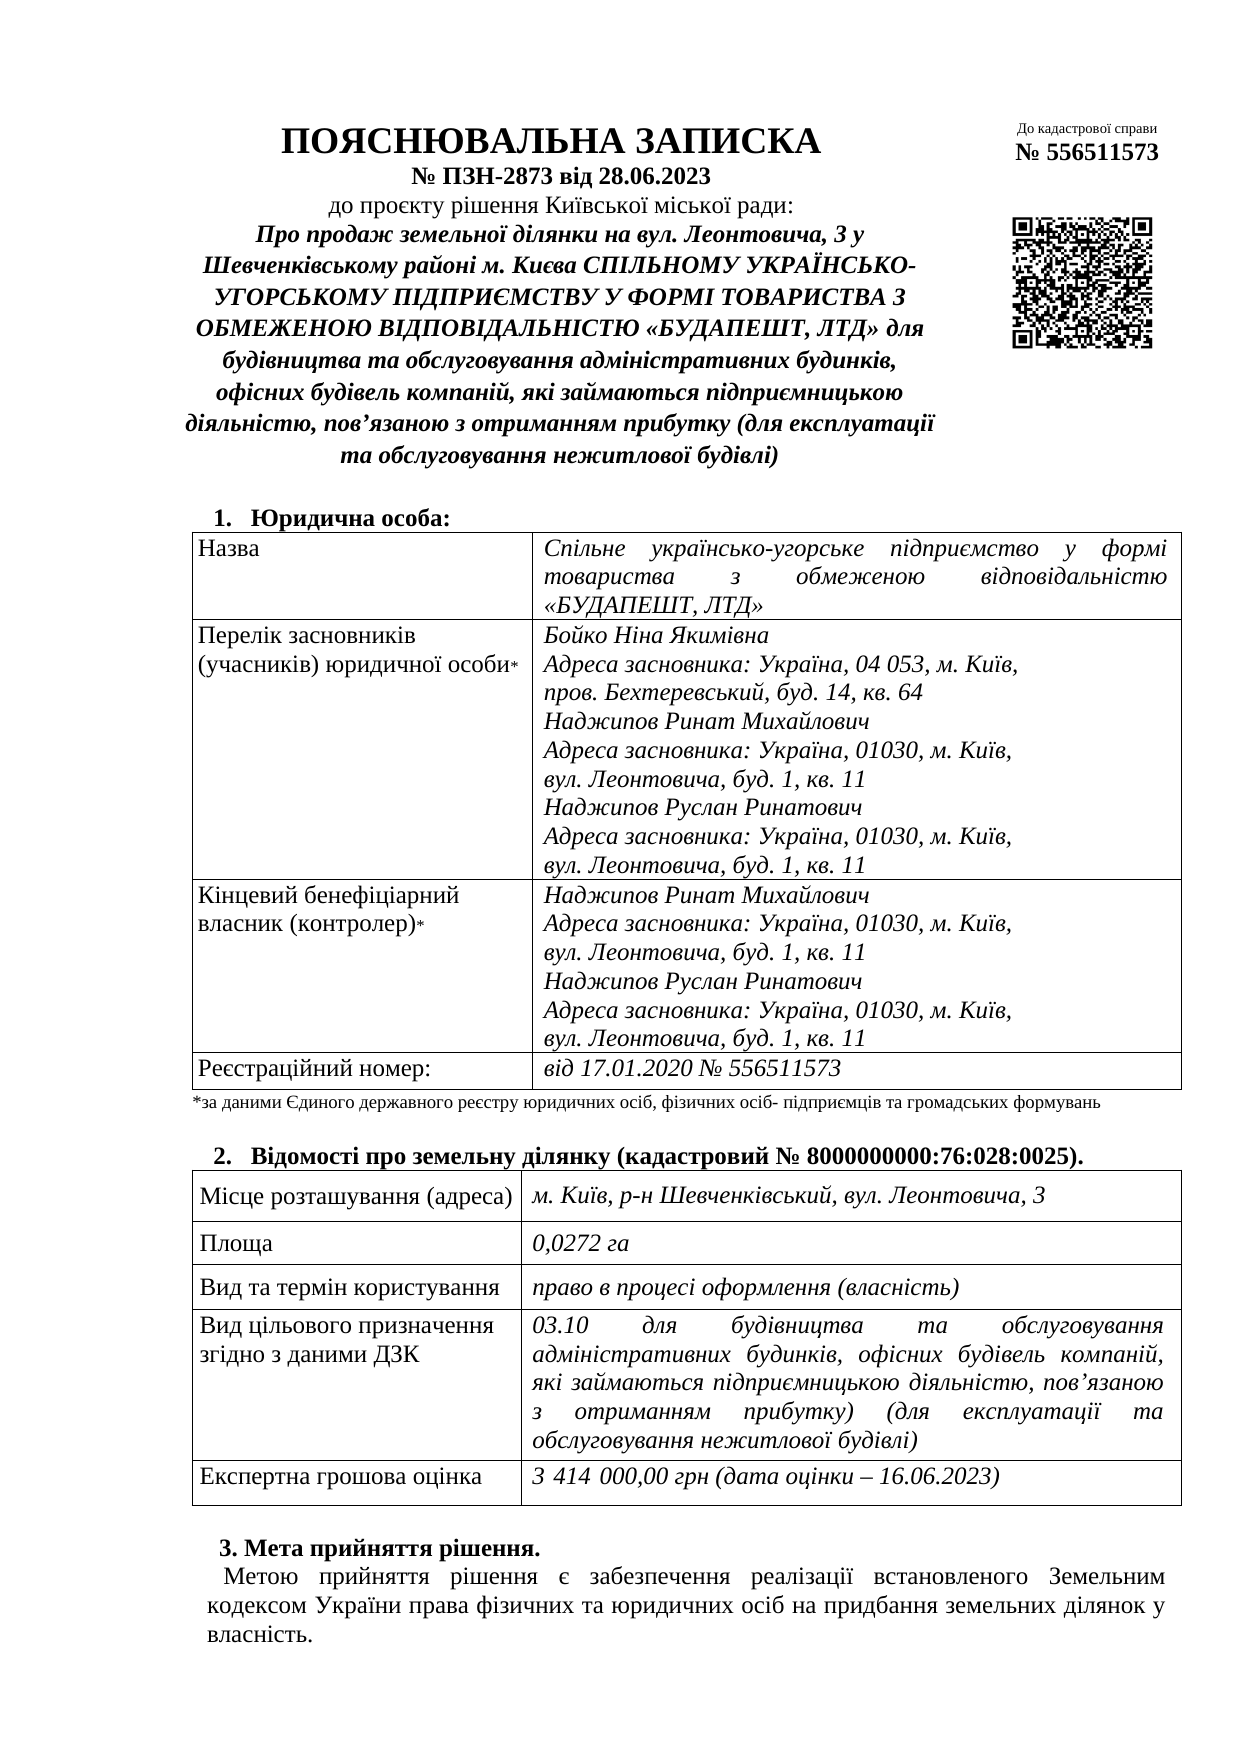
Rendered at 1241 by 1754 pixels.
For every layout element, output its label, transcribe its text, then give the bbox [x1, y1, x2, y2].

table_cell 0,0272 га [522, 1222, 1181, 1264]
table_cell право в процесі оформлення (власність) [522, 1265, 1181, 1309]
table_cell Реєстраційний номер: [193, 1053, 532, 1089]
table_cell Бойко Ніна Якимівна Адреса засновника: Україна, 04 053, м. Київ, пров. Бехтеревський, буд. 14, кв. 64 Наджипов Ринат Михайлович Адреса засновника: Україна, 01030, м. Київ, вул. Леонтовича, буд. 1, кв. 11 Наджипов Руслан Ринатович Адреса засновника: Україна, 01030, м. Київ, вул. Леонтовича, буд. 1, кв. 11 [533, 620, 1181, 879]
list Відомості про земельну ділянку (кадастровий № 8000000000:76:028:0025). [213, 1141, 1166, 1169]
table_cell 03.10 для будівництва та обслуговування адміністративних будинків, офісних будівель компаній, які займаються підприємницькою діяльністю, пов’язаною з отриманням прибутку) (для експлуатації та обслуговування нежитлової будівлі) [522, 1310, 1181, 1460]
table_header м. Київ, р-н Шевченківський, вул. Леонтовича, 3 [522, 1171, 1181, 1221]
table_cell Вид та термін користування [193, 1265, 521, 1309]
text Метою прийняття рішення є забезпечення реалізації встановленого Земельним кодексом України права фізичних та юридичних осіб на придбання земельних ділянок у власність. [207, 1561, 1166, 1648]
text № ПЗН-2873 від 28.06.2023 [177, 161, 945, 190]
table_header Спільне українсько-угорське підприємство у формі товариства з обмеженою відповідальністю «БУДАПЕШТ, ЛТД» [533, 533, 1181, 619]
text *за даними Єдиного державного реєстру юридичних осіб, фізичних осіб- підприємців та громадських формувань [177, 1091, 1166, 1112]
table_cell 3 414 000,00 грн (дата оцінки – 16.06.2023) [522, 1461, 1181, 1504]
table_cell від 17.01.2020 № 556511573 [533, 1053, 1181, 1089]
text до проєкту рішення Київської міської ради: [177, 190, 945, 219]
table_header Місце розташування (адреса) [193, 1171, 521, 1221]
table_cell Перелік засновників (учасників) юридичної особи* [193, 620, 532, 879]
table_cell Вид цільового призначення згідно з даними ДЗК [193, 1339, 521, 1460]
table_cell Експертна грошова оцінка [193, 1461, 521, 1504]
text ПОЯСНЮВАЛЬНА ЗАПИСКА [177, 118, 925, 161]
table_header Назва [193, 533, 532, 619]
table_cell Площа [193, 1222, 521, 1264]
text Про продаж земельної ділянки на вул. Леонтовича, 3 у Шевченківському районі м. Києва СПІЛЬНОМУ УКРАЇНСЬКО-УГОРСЬКОМУ ПІДПРИЄМСТВУ У ФОРМІ ТОВАРИСТВА З ОБМЕЖЕНОЮ ВІДПОВІДАЛЬНІСТЮ «БУДАПЕШТ, ЛТД» для будівництва та обслуговування адміністративних будинків, офісних будівель компаній, які займаються підприємницькою діяльністю, пов’язаною з отриманням прибутку (для експлуатації та обслуговування нежитлової будівлі) [177, 219, 945, 468]
table_cell Кінцевий бенефіціарний власник (контролер)* [193, 880, 532, 1052]
list Юридична особа: [213, 503, 1166, 532]
text 3. Мета прийняття рішення. [177, 1533, 1166, 1561]
table_cell Наджипов Ринат Михайлович Адреса засновника: Україна, 01030, м. Київ, вул. Леонтовича, буд. 1, кв. 11 Наджипов Руслан Ринатович Адреса засновника: Україна, 01030, м. Київ, вул. Леонтовича, буд. 1, кв. 11 [533, 880, 1181, 1052]
picture [1001, 206, 1163, 359]
